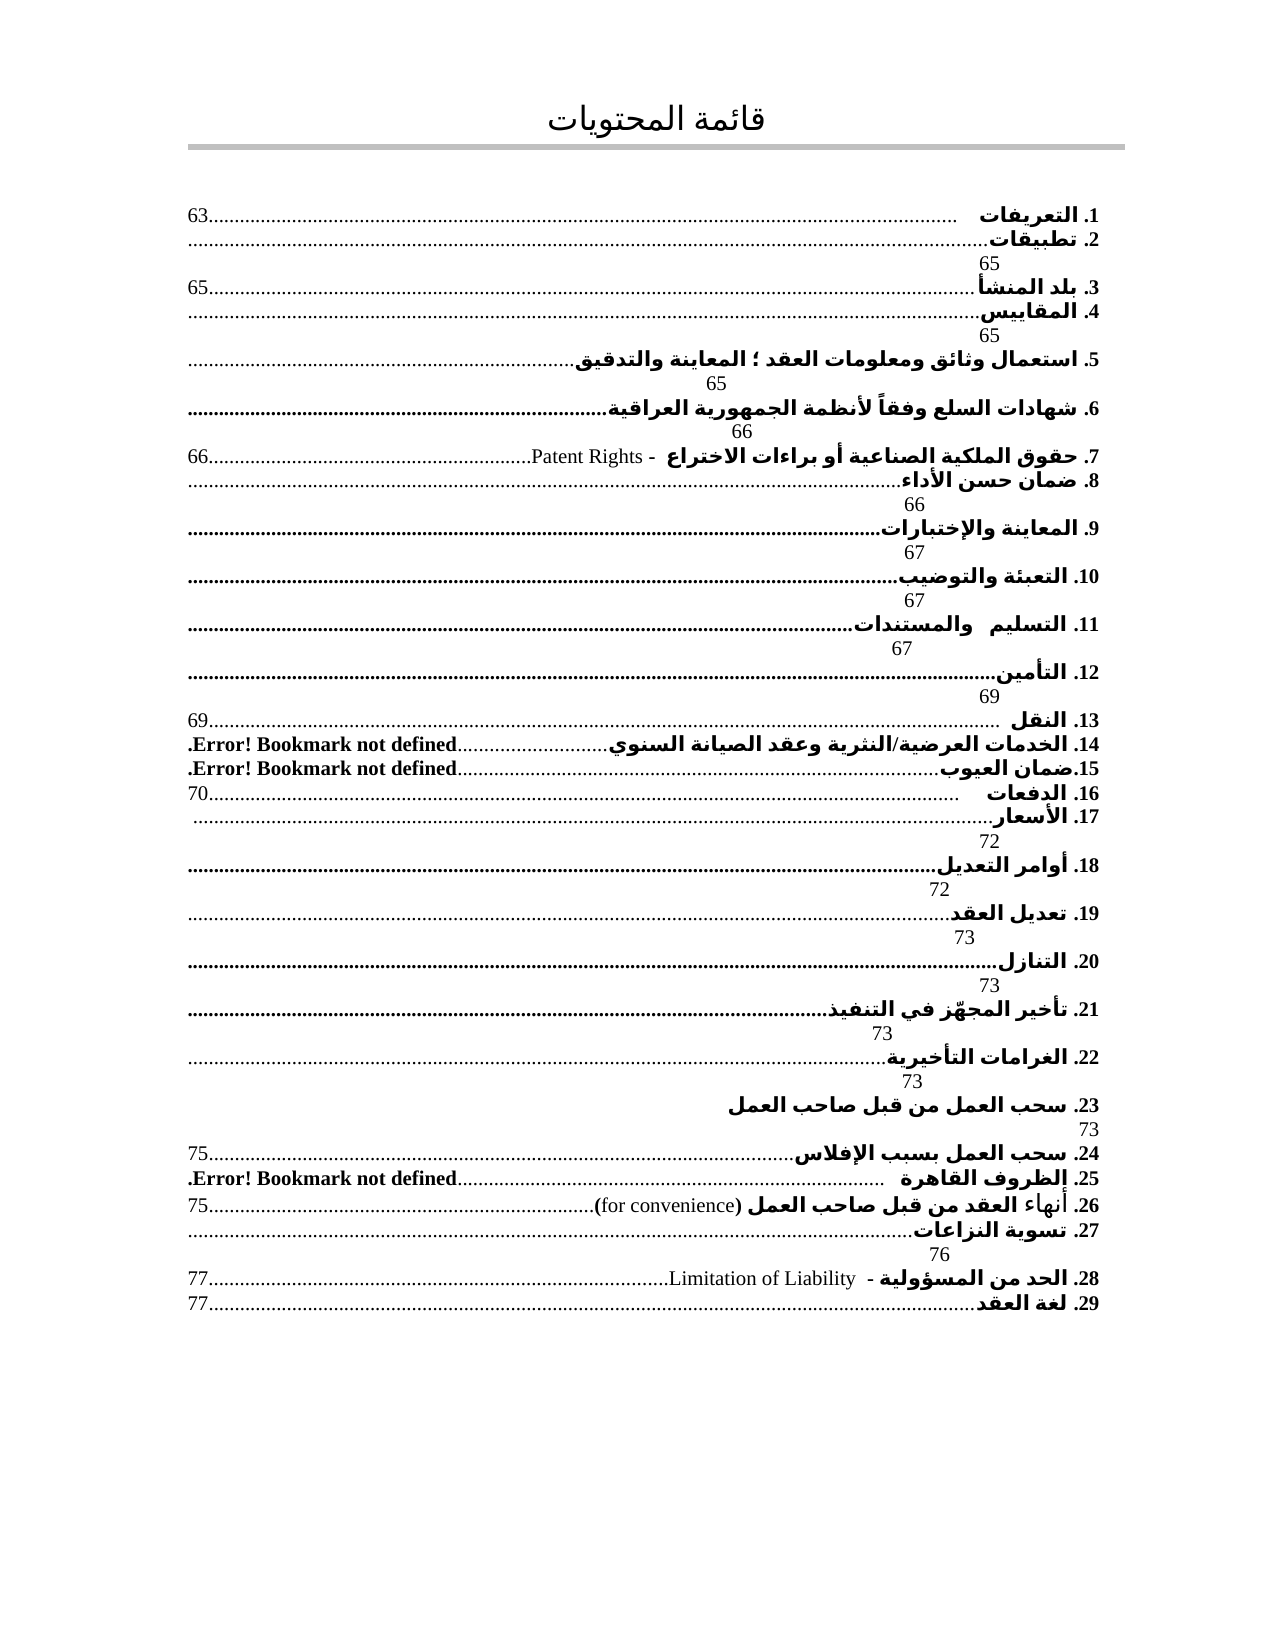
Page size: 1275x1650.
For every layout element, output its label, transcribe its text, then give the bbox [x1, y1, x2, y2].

text 12. التأمين 69 [187, 660, 1099, 708]
text 6. شهادات السلع وفقاً لأنظمة الجمهورية العراقية 66 [187, 395, 1099, 443]
text 16. الدفعات 70 [187, 780, 1099, 804]
text 27. تسوية النزاعات 76 [187, 1218, 1099, 1266]
subtitle قائمة المحتويات [187, 99, 1125, 150]
text 13. النقل 69 [187, 708, 1099, 732]
text 22. الغرامات التأخيرية 73 [187, 1045, 1099, 1093]
text 20. التنازل 73 [187, 949, 1099, 997]
text 4. المقاييس 65 [187, 299, 1099, 347]
text 3. بلد المنشأ 65 [187, 275, 1099, 299]
text 5. استعمال وثائق ومعلومات العقد ؛ المعاينة والتدقيق 65 [187, 347, 1099, 395]
text 26. أنهاء العقد من قبل صاحب العمل (for convenience) 75 [187, 1189, 1099, 1218]
text 11. التسليم والمستندات 67 [187, 612, 1099, 660]
text 15.ضمان العيوب Error! Bookmark not defined. [187, 756, 1099, 780]
text 2. تطبيقات 65 [187, 227, 1099, 275]
text 25. الظروف القاهرة Error! Bookmark not defined. [187, 1165, 1099, 1189]
text 18. أوامر التعديل 72 [187, 853, 1099, 901]
text 21. تأخير المجهّز في التنفيذ 73 [187, 997, 1099, 1045]
text 19. تعديل العقد 73 [187, 901, 1099, 949]
text 1. التعريفات 63 [187, 203, 1099, 227]
text 10. التعبئة والتوضيب 67 [187, 564, 1099, 612]
text 9. المعاينة والإختبارات 67 [187, 516, 1099, 564]
text 28. الحد من المسؤولية - Limitation of Liability 77 [187, 1266, 1099, 1290]
text 23. سحب العمل من قبل صاحب العمل 73 [187, 1093, 1099, 1141]
text 7. حقوق الملكية الصناعية أو براءات الاختراع - Patent Rights 66 [187, 443, 1099, 468]
text 17. الأسعار 72 [187, 804, 1099, 853]
text 14. الخدمات العرضية/النثرية وعقد الصيانة السنوي Error! Bookmark not defined. [187, 732, 1099, 756]
text 29. لغة العقد 77 [187, 1290, 1099, 1314]
text 8. ضمان حسن الأداء 66 [187, 468, 1099, 516]
text 24. سحب العمل بسبب الإفلاس 75 [187, 1141, 1099, 1165]
